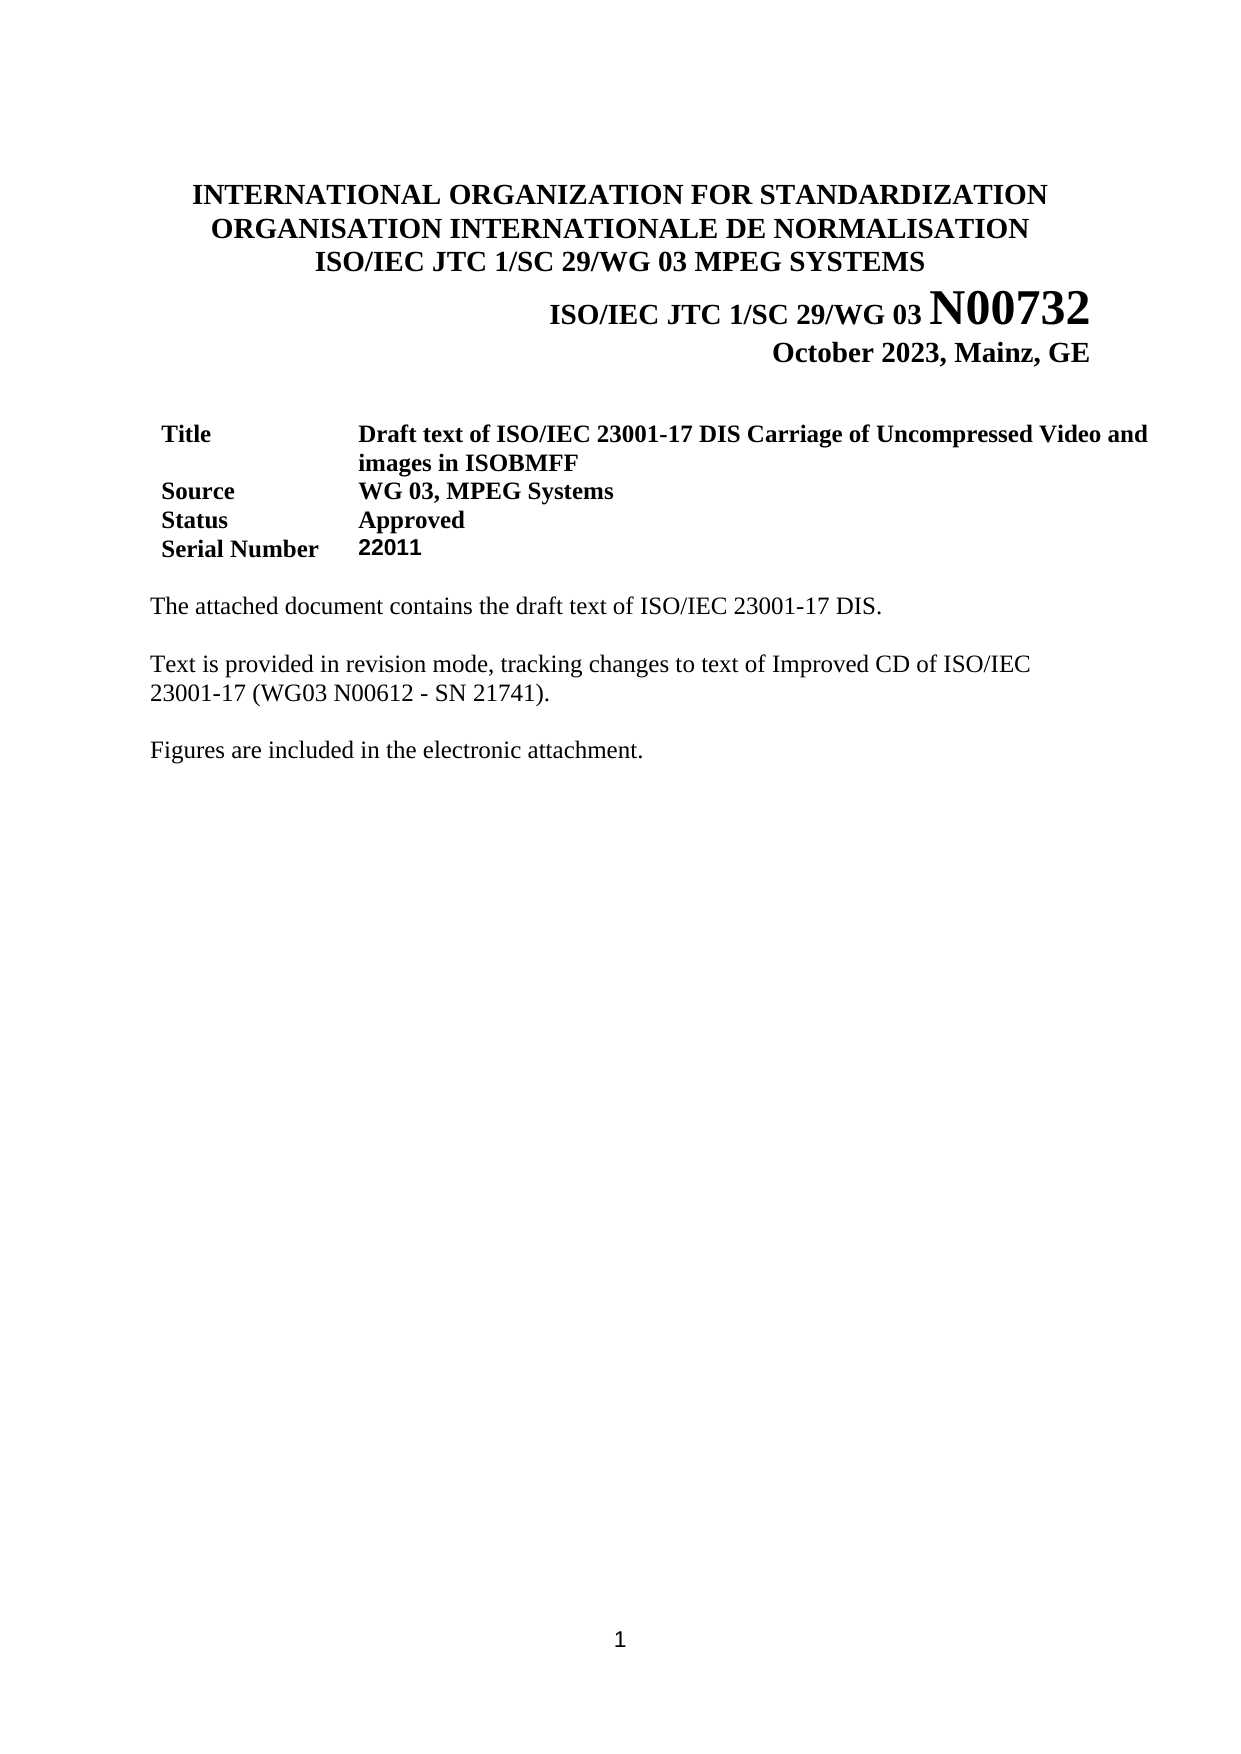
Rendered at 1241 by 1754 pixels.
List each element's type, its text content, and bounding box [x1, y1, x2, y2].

table_cell Status [150, 505, 347, 534]
text INTERNATIONAL ORGANIZATION FOR STANDARDIZATION [150, 177, 1090, 211]
table_cell Serial Number [150, 534, 347, 563]
table_cell 22011 [347, 534, 1209, 563]
text Text is provided in revision mode, tracking changes to text of Improved CD of ISO/IEC 23001-17 (WG03 N00612 - SN 21741). [150, 649, 1090, 706]
text Figures are included in the electronic attachment. [150, 735, 1090, 764]
table_cell WG 03, MPEG Systems [347, 476, 1209, 505]
table_cell Source [150, 476, 347, 505]
text The attached document contains the draft text of ISO/IEC 23001-17 DIS. [150, 591, 1090, 620]
table_header Title [150, 419, 347, 476]
text ISO/IEC JTC 1/SC 29/WG 03 MPEG SYSTEMS [150, 244, 1090, 278]
text October 2023, Mainz, GE [150, 335, 1090, 369]
table_header Draft text of ISO/IEC 23001-17 DIS Carriage of Uncompressed Video and images in ISOBMFF [347, 419, 1209, 476]
table_cell Approved [347, 505, 1209, 534]
text ISO/IEC JTC 1/SC 29/WG 03 N00732 [150, 278, 1090, 335]
text ORGANISATION INTERNATIONALE DE NORMALISATION [150, 211, 1090, 244]
